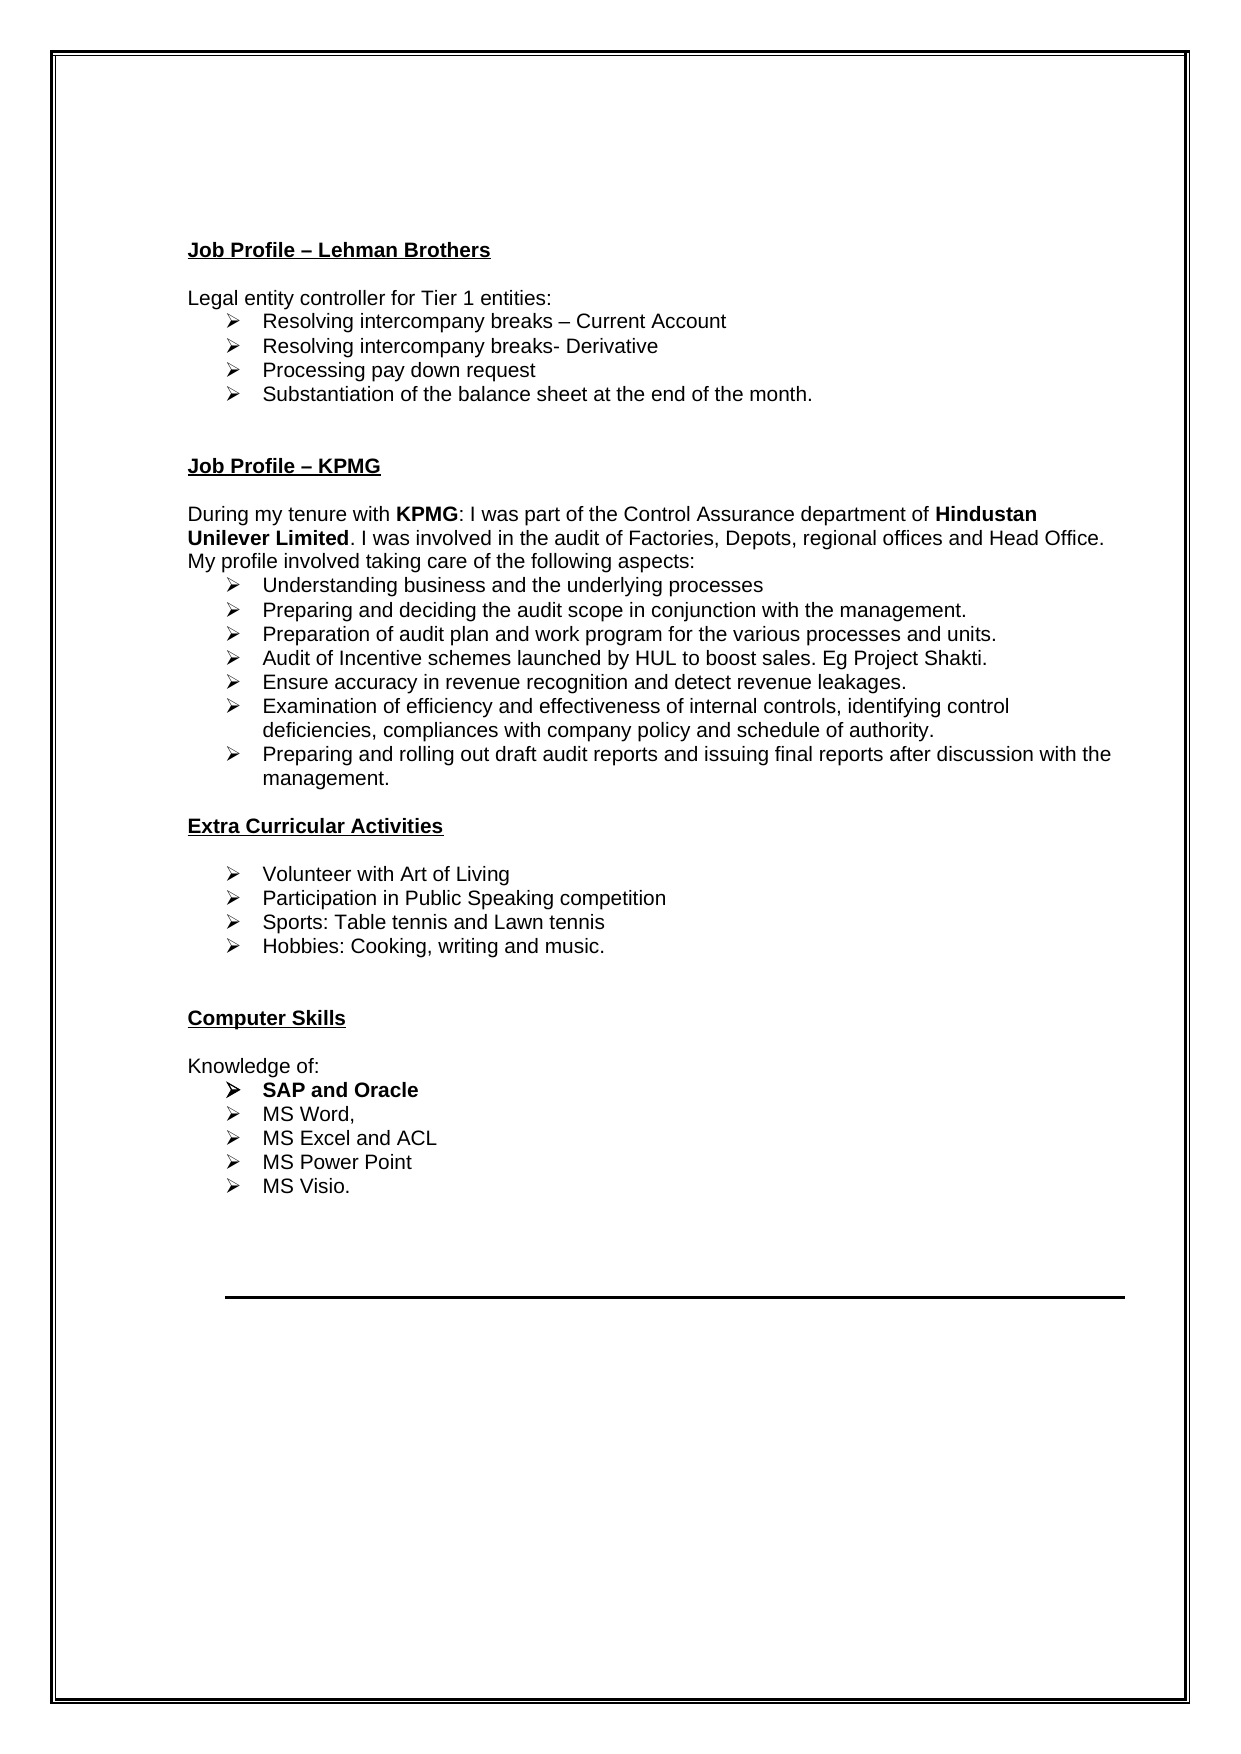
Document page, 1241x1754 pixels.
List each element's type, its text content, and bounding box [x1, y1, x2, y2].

list Preparing and rolling out draft audit reports and issuing final reports after discussion with the management. [225, 742, 1125, 790]
list Preparation of audit plan and work program for the various processes and units. [225, 621, 1125, 646]
list Sports: Table tennis and Lawn tennis [225, 910, 1125, 934]
subtitle Computer Skills [187, 1006, 1125, 1030]
text Extra Curricular Activities [187, 814, 1125, 838]
list Understanding business and the underlying processes [225, 573, 1125, 597]
list Audit of Incentive schemes launched by HUL to boost sales. Eg Project Shakti. [225, 646, 1125, 669]
list Participation in Public Speaking competition [225, 886, 1125, 910]
text Job Profile – KPMG [187, 453, 1125, 477]
list Hobbies: Cooking, writing and music. [225, 934, 1125, 958]
list Ensure accuracy in revenue recognition and detect revenue leakages. [225, 669, 1125, 694]
list Volunteer with Art of Living [225, 862, 1125, 886]
text Legal entity controller for Tier 1 entities: [187, 285, 1125, 309]
list Resolving intercompany breaks – Current Account [225, 309, 1125, 333]
list MS Word, [225, 1102, 1125, 1126]
text Knowledge of: [187, 1054, 1125, 1078]
list Processing pay down request [225, 357, 1125, 382]
list Substantiation of the balance sheet at the end of the month. [225, 382, 1125, 406]
subtitle Job Profile – Lehman Brothers [187, 237, 1125, 261]
list Resolving intercompany breaks- Derivative [225, 333, 1125, 357]
list MS Excel and ACL [225, 1126, 1125, 1150]
list MS Visio. [225, 1174, 1125, 1198]
list Examination of efficiency and effectiveness of internal controls, identifying control deficiencies, compliances with company policy and schedule of authority. [225, 694, 1125, 742]
list MS Power Point [225, 1150, 1125, 1174]
list Preparing and deciding the audit scope in conjunction with the management. [225, 597, 1125, 621]
text During my tenure with KPMG: I was part of the Control Assurance department of Hindustan Unilever Limited. I was involved in the audit of Factories, Depots, regional offices and Head Office. My profile involved taking care of the following aspects: [187, 501, 1125, 573]
list SAP and Oracle [225, 1078, 1125, 1102]
